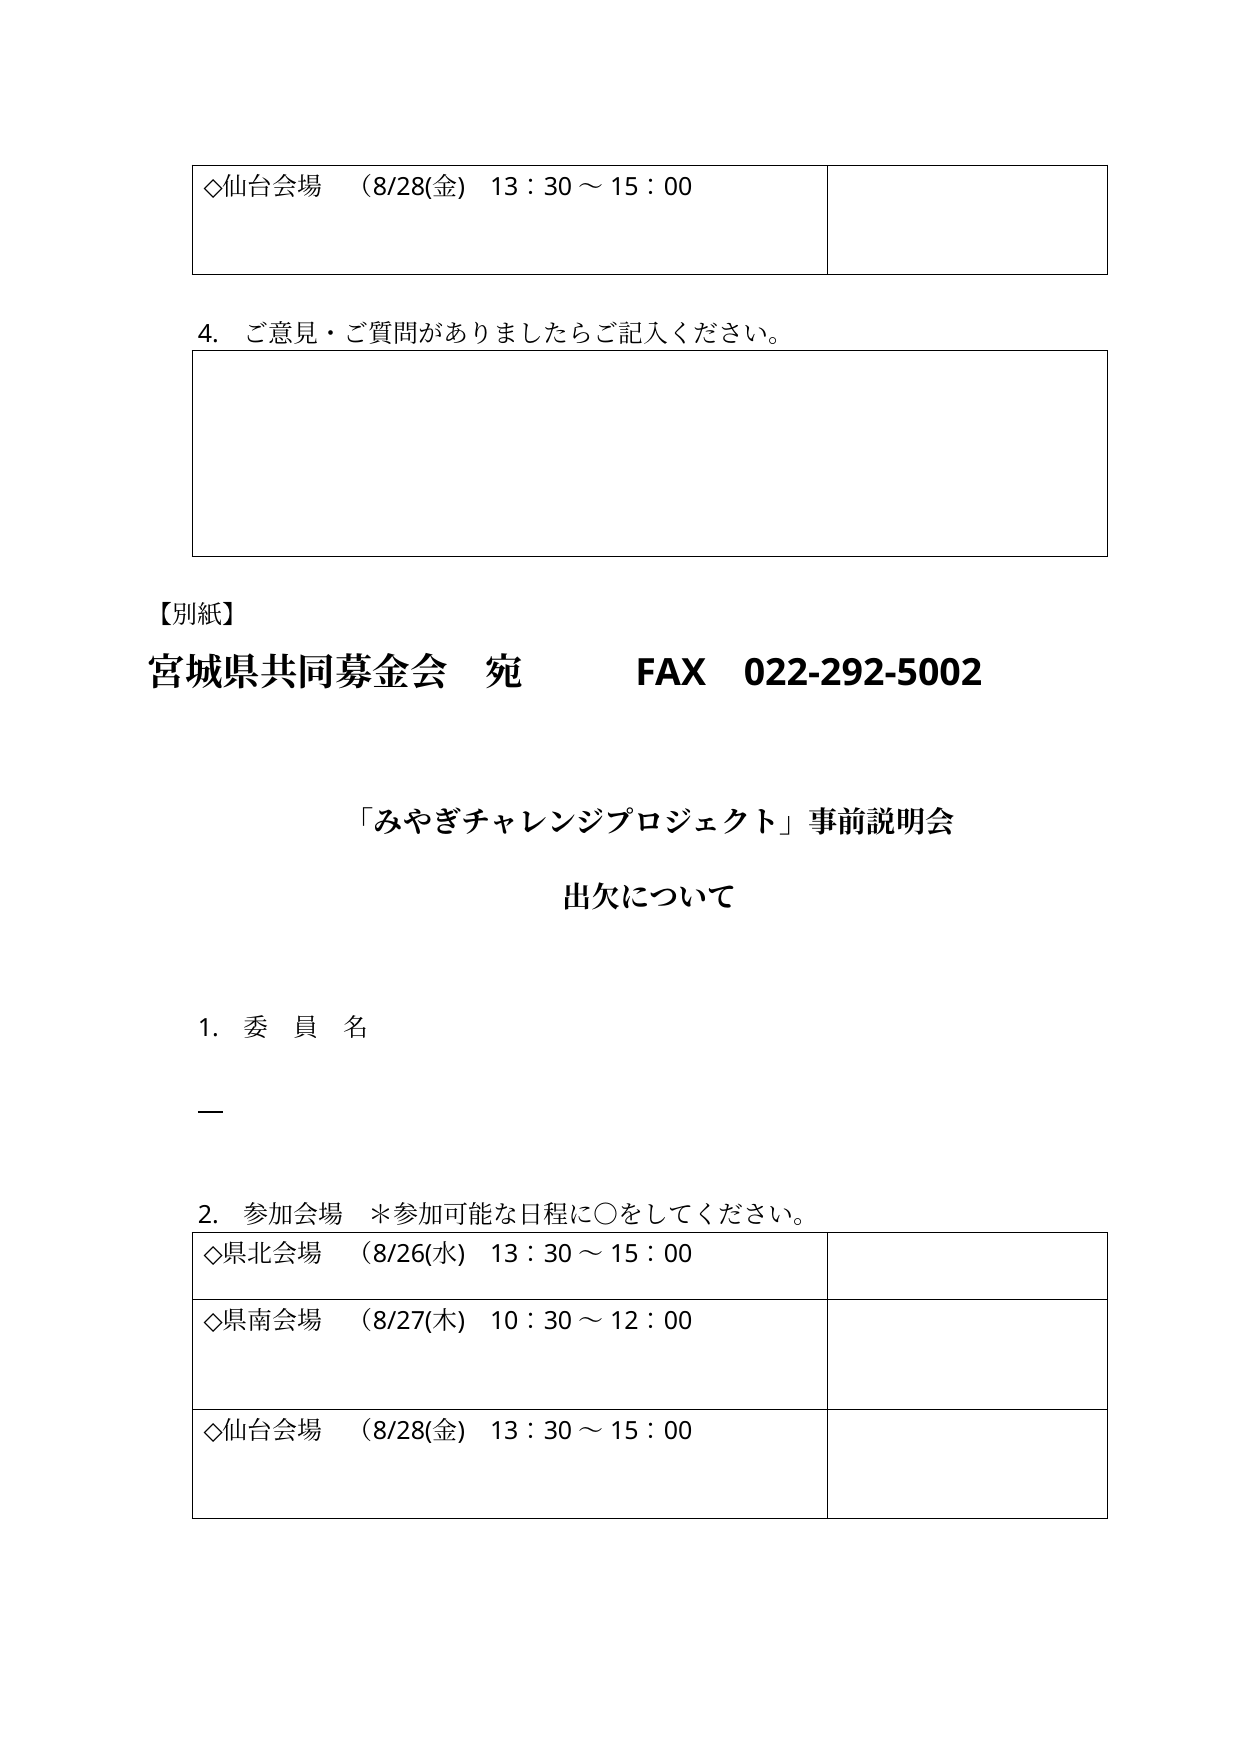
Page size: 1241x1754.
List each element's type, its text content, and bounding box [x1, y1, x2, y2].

table_header ◇県北会場 （8/26(水) 13：30 ～ 15：00 [193, 1233, 827, 1299]
table_cell ◇県南会場 （8/27(木) 10：30 ～ 12：00 [193, 1300, 827, 1409]
table_header [828, 1233, 1107, 1299]
table_header [193, 351, 1107, 556]
text 出欠について [148, 857, 1092, 932]
text 【別紙】 [148, 594, 1092, 632]
table_cell ◇仙台会場 （8/28(金) 13：30 ～ 15：00 [193, 166, 827, 274]
table_cell ◇仙台会場 （8/28(金) 13：30 ～ 15：00 [193, 1410, 827, 1518]
table_cell [828, 166, 1107, 274]
table_cell [828, 1300, 1107, 1409]
text 2. 参加会場 ＊参加可能な日程に○をしてください。 [148, 1194, 1092, 1232]
text 「みやぎチャレンジプロジェクト」事前説明会 [148, 782, 1092, 857]
text 宮城県共同募金会 宛 FAX 022-292-5002 [148, 632, 1092, 707]
text 4. ご意見・ご質問がありましたらご記入ください。 [148, 312, 1092, 350]
table_cell [828, 1410, 1107, 1518]
text 1. 委 員 名 [148, 1007, 1092, 1044]
